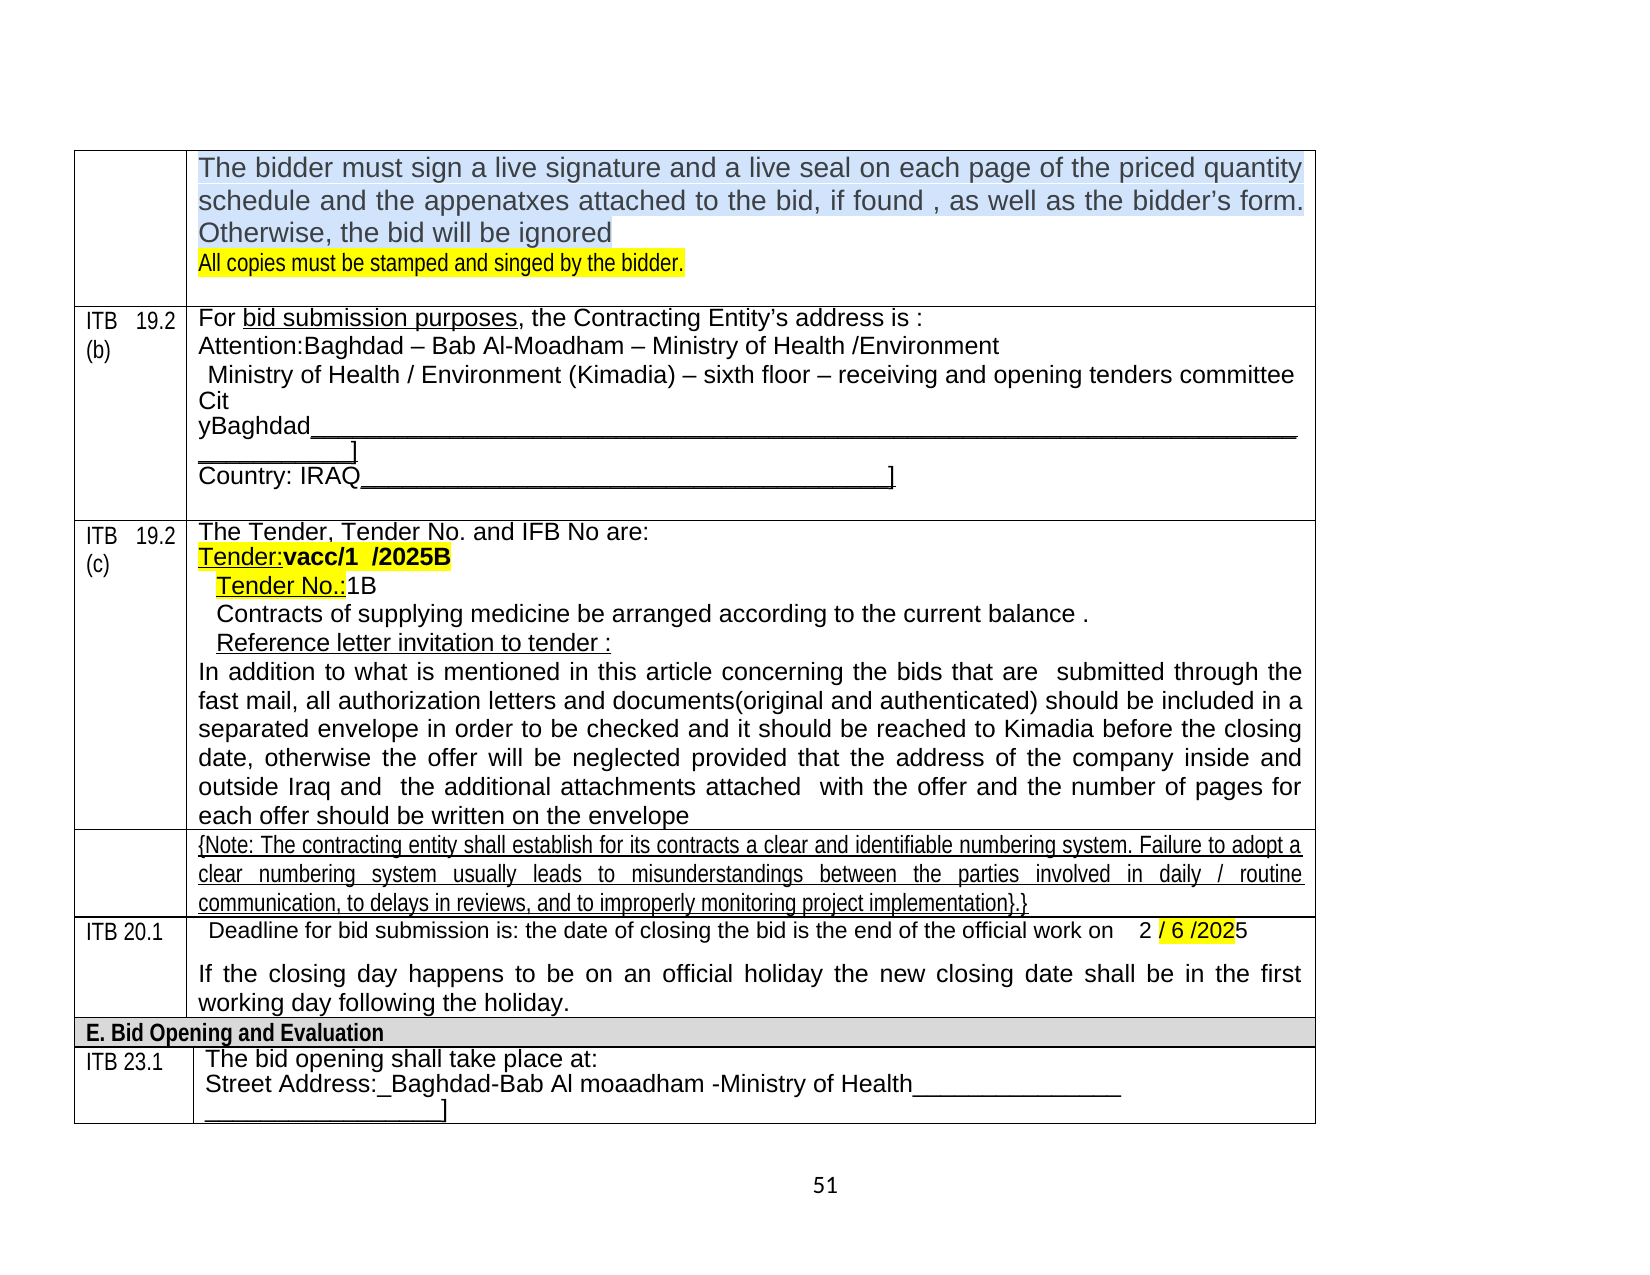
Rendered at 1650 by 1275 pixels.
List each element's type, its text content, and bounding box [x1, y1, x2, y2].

table_cell ITB 20.1 [75, 918, 186, 1017]
table_cell The Tender, Tender No. and IFB No are: Tender:vacc/1 /2025B Tender No.:1B Contracts of supplying medicine be arranged according to the current balance . Reference letter invitation to tender : In addition to what is mentioned in this article concerning the bids that are submitted through the fast mail, all authorization letters and documents(original and authenticated) should be included in a separated envelope in order to be checked and it should be reached to Kimadia before the closing date, otherwise the offer will be neglected provided that the address of the company inside and outside Iraq and the additional attachments attached with the offer and the number of pages for each offer should be written on the envelope [187, 521, 1315, 829]
table_cell [75, 151, 186, 306]
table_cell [187, 151, 1315, 306]
table_cell For bid submission purposes, the Contracting Entity’s address is : Attention:Baghdad – Bab Al-Moadham – Ministry of Health /Environment Ministry of Health / Environment (Kimadia) – sixth floor – receiving and opening tenders committee CityBaghdad__________________________________________________________________________________] Country: IRAQ______________________________________] [187, 307, 1315, 519]
table_cell [75, 830, 186, 916]
table_cell {Note: The contracting entity shall establish for its contracts a clear and identifiable numbering system. Failure to adopt a clear numbering system usually leads to misunderstandings between the parties involved in daily / routine communication, to delays in reviews, and to improperly monitoring project implementation}.} [187, 830, 1315, 916]
table_cell ITB 23.1 [75, 1048, 193, 1122]
table_cell E. Bid Opening and Evaluation [75, 1018, 1315, 1046]
table_cell Deadline for bid submission is: the date of closing the bid is the end of the official work on 2 / 6 /2025 If the closing day happens to be on an official holiday the new closing date shall be in the first working day following the holiday. [187, 918, 1315, 1017]
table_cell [194, 1048, 1315, 1122]
table_cell ITB 19.2 (b) [75, 307, 186, 519]
table_cell ITB 19.2 (c) [75, 521, 186, 829]
